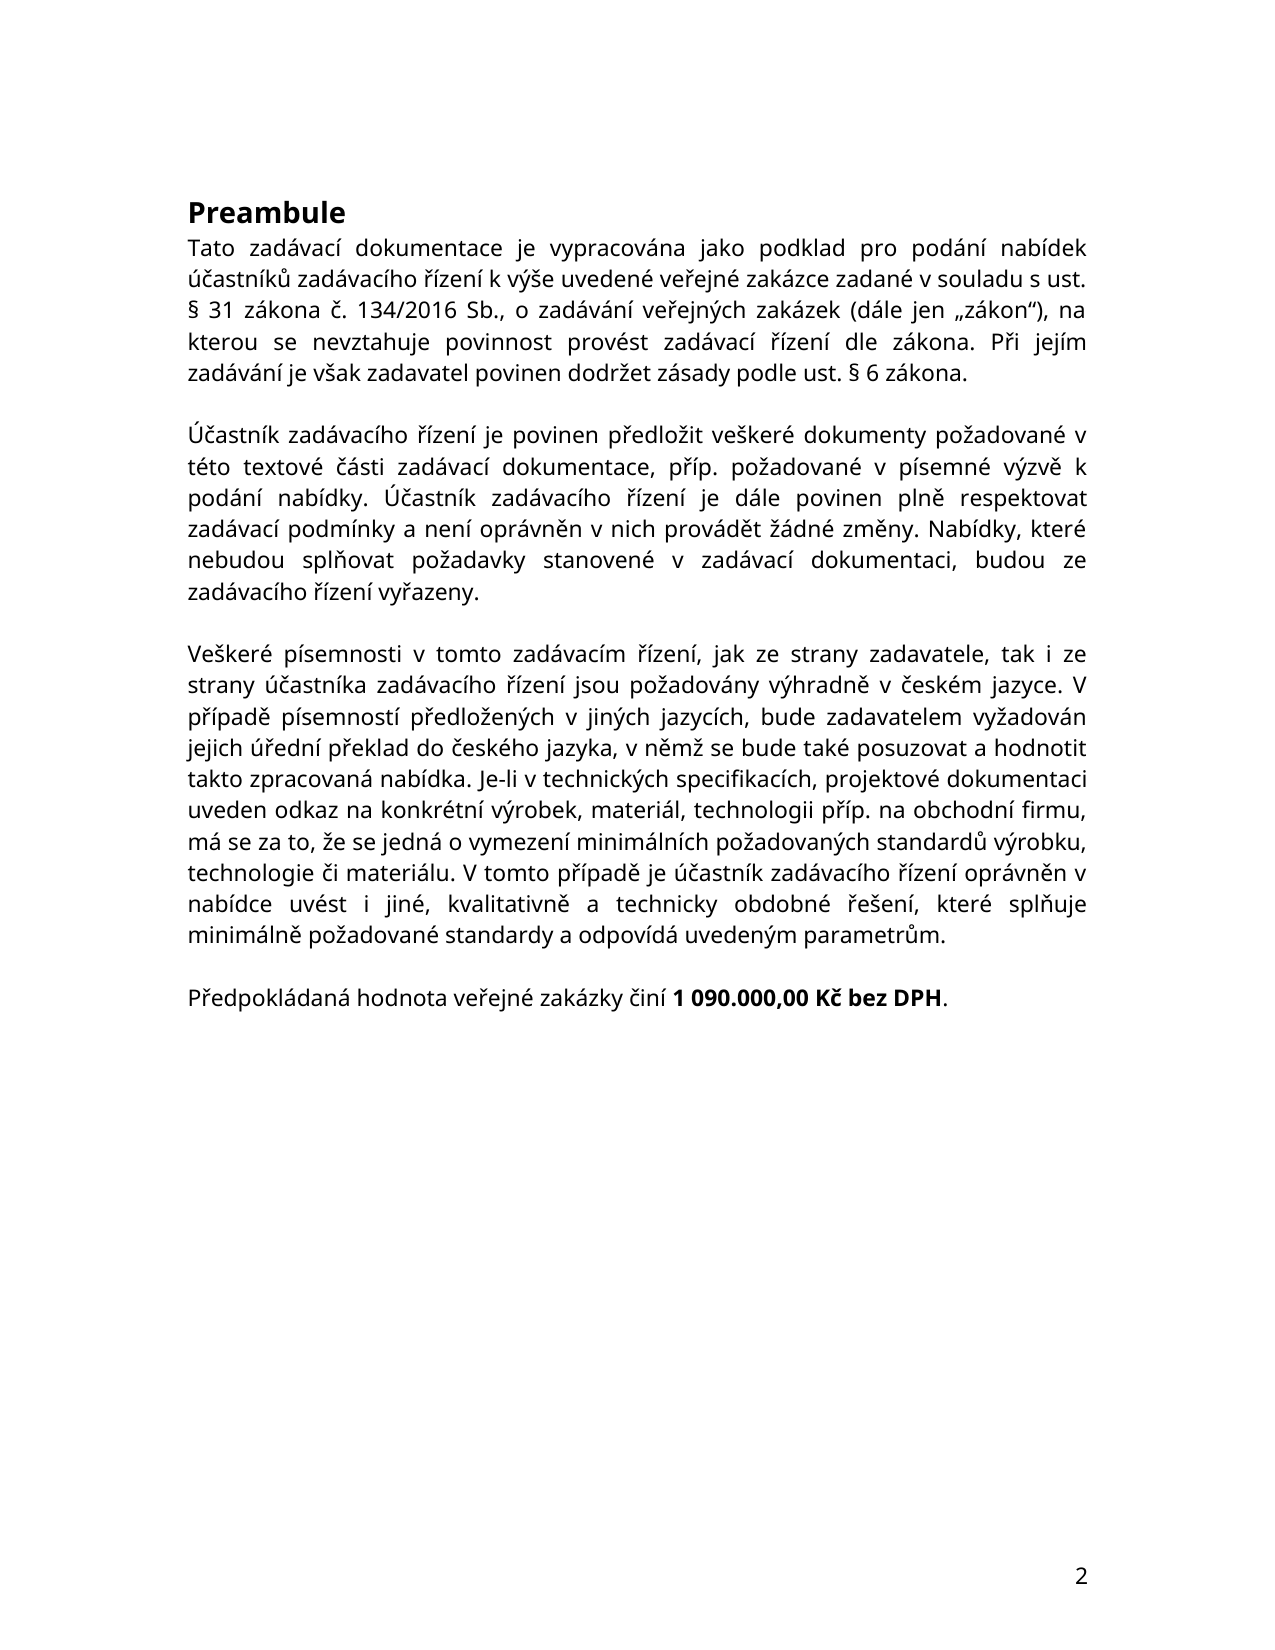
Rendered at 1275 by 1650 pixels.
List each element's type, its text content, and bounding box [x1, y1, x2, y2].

text Předpokládaná hodnota veřejné zakázky činí 1 090.000,00 Kč bez DPH. [187, 982, 1088, 1013]
text Veškeré písemnosti v tomto zadávacím řízení, jak ze strany zadavatele, tak i ze strany účastníka zadávacího řízení jsou požadovány výhradně v českém jazyce. V případě písemností předložených v jiných jazycích, bude zadavatelem vyžadován jejich úřední překlad do českého jazyka, v němž se bude také posuzovat a hodnotit takto zpracovaná nabídka. Je-li v technických specifikacích, projektové dokumentaci uveden odkaz na konkrétní výrobek, materiál, technologii příp. na obchodní firmu, má se za to, že se jedná o vymezení minimálních požadovaných standardů výrobku, technologie či materiálu. V tomto případě je účastník zadávacího řízení oprávněn v nabídce uvést i jiné, kvalitativně a technicky obdobné řešení, které splňuje minimálně požadované standardy a odpovídá uvedeným parametrům. [187, 638, 1088, 951]
text Tato zadávací dokumentace je vypracována jako podklad pro podání nabídek účastníků zadávacího řízení k výše uvedené veřejné zakázce zadané v souladu s ust. § 31 zákona č. 134/2016 Sb., o zadávání veřejných zakázek (dále jen „zákon“), na kterou se nevztahuje povinnost provést zadávací řízení dle zákona. Při jejím zadávání je však zadavatel povinen dodržet zásady podle ust. § 6 zákona. [187, 232, 1088, 388]
text Účastník zadávacího řízení je povinen předložit veškeré dokumenty požadované v této textové části zadávací dokumentace, příp. požadované v písemné výzvě k podání nabídky. Účastník zadávacího řízení je dále povinen plně respektovat zadávací podmínky a není oprávněn v nich provádět žádné změny. Nabídky, které nebudou splňovat požadavky stanovené v zadávací dokumentaci, budou ze zadávacího řízení vyřazeny. [187, 419, 1088, 607]
text Preambule [187, 192, 1088, 232]
